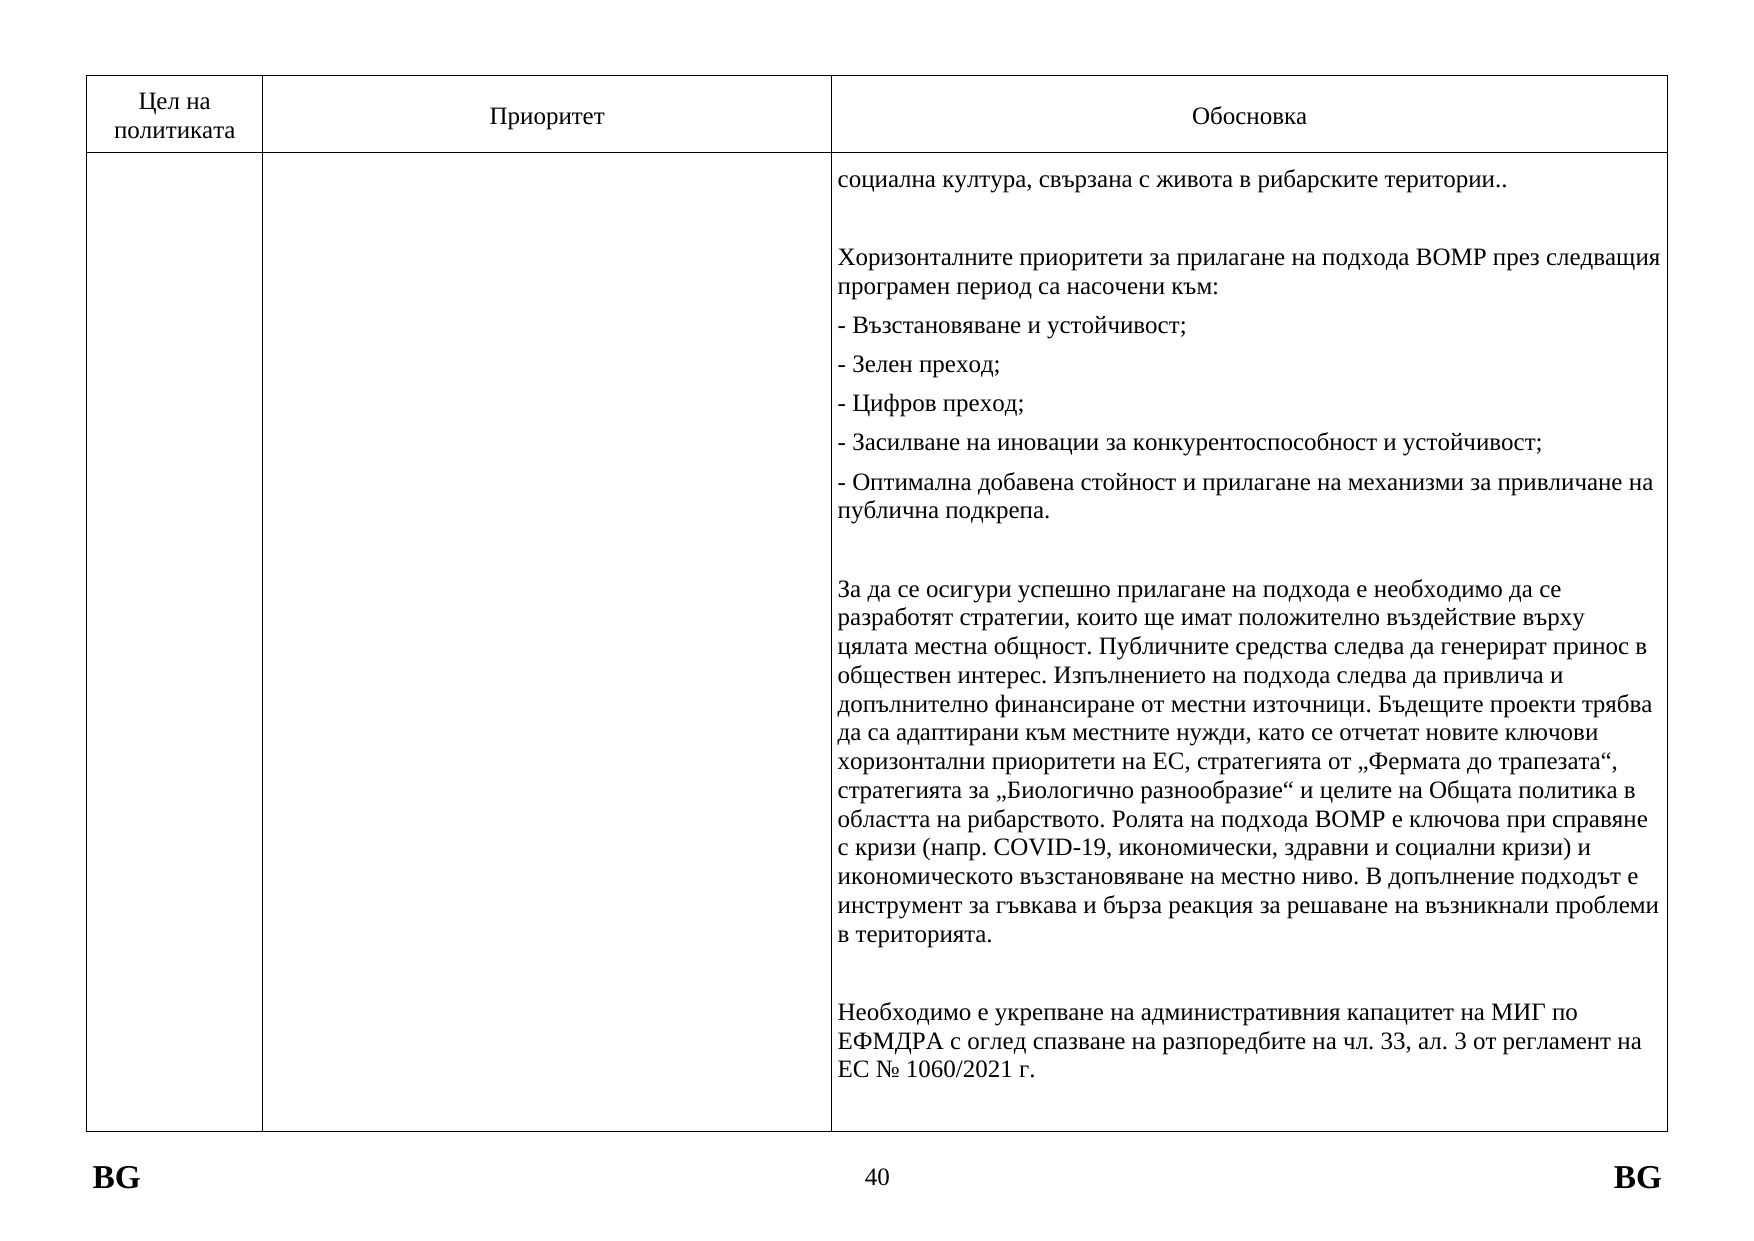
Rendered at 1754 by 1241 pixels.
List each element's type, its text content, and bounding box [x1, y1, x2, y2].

table_header [notranslate]Обосновка[/notranslate] [832, 76, 1667, 152]
table_header [notranslate]Приоритет[/notranslate] [263, 76, 831, 152]
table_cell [832, 153, 1667, 1131]
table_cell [263, 153, 831, 1131]
table_header [notranslate]Цел на политиката[/notranslate] [87, 76, 262, 152]
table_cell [87, 153, 262, 1131]
